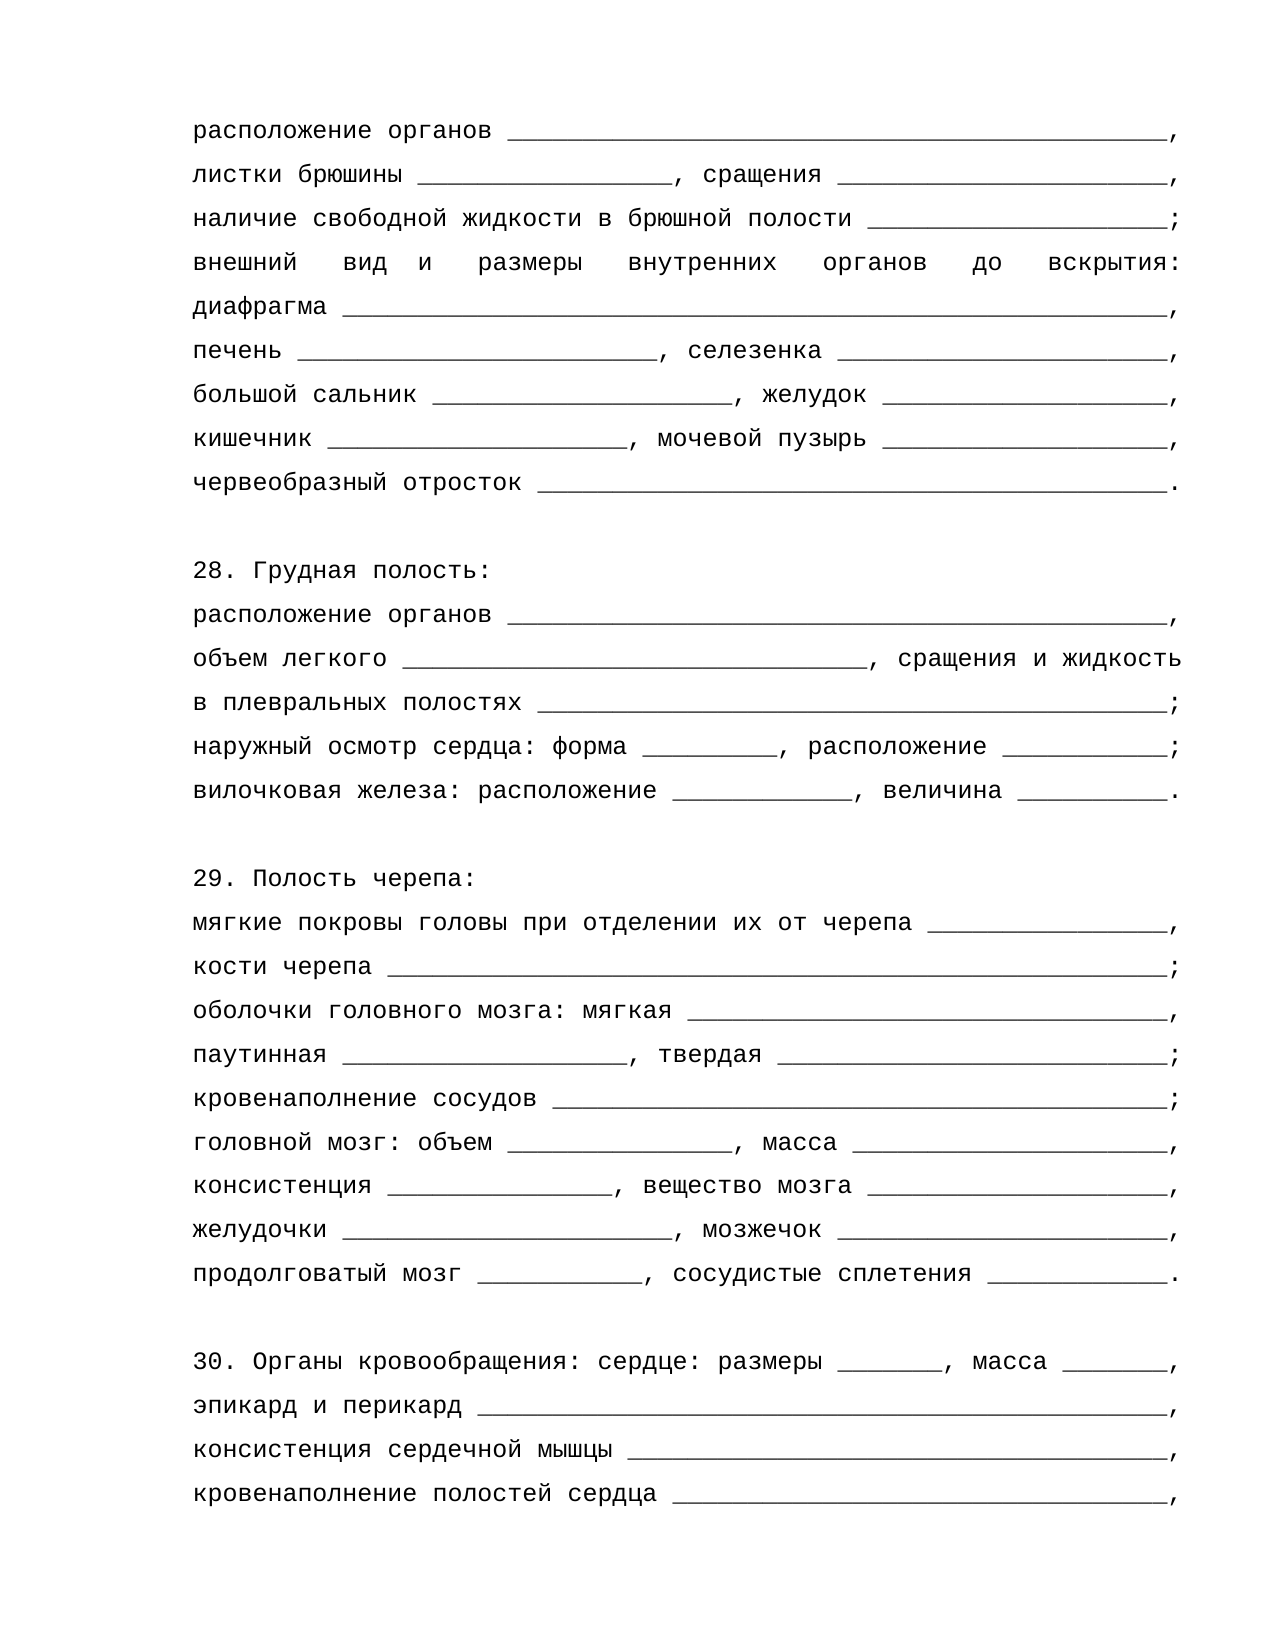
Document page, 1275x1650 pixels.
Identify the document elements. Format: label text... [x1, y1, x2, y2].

text кишечник ____________________, мочевой пузырь ___________________, [177, 426, 1186, 454]
text консистенция сердечной мышцы ____________________________________, [177, 1437, 1186, 1465]
text 28. Грудная полость: [177, 558, 1186, 586]
text продолговатый мозг ___________, сосудистые сплетения ____________. [177, 1261, 1186, 1289]
text большой сальник ____________________, желудок ___________________, [177, 382, 1186, 410]
text 29. Полость черепа: [177, 865, 1186, 894]
text наличие свободной жидкости в брюшной полости ____________________; [177, 206, 1186, 234]
text 30. Органы кровообращения: сердце: размеры _______, масса _______, [177, 1349, 1186, 1377]
text вилочковая железа: расположение ____________, величина __________. [177, 777, 1186, 806]
text в плевральных полостях __________________________________________; [177, 689, 1186, 718]
text мягкие покровы головы при отделении их от черепа ________________, [177, 909, 1186, 938]
text внешний вид и размеры внутренних органов до вскрытия: [177, 250, 1186, 278]
text головной мозг: объем _______________, масса _____________________, [177, 1129, 1186, 1157]
text кости черепа ____________________________________________________; [177, 953, 1186, 982]
text червеобразный отросток __________________________________________. [177, 470, 1186, 498]
text кровенаполнение полостей сердца _________________________________, [177, 1481, 1186, 1509]
text диафрагма _______________________________________________________, [177, 294, 1186, 322]
text паутинная ___________________, твердая __________________________; [177, 1041, 1186, 1069]
text кровенаполнение сосудов _________________________________________; [177, 1085, 1186, 1113]
text листки брюшины _________________, сращения ______________________, [177, 162, 1186, 190]
text расположение органов ____________________________________________, [177, 602, 1186, 630]
text печень ________________________, селезенка ______________________, [177, 338, 1186, 366]
text желудочки ______________________, мозжечок ______________________, [177, 1217, 1186, 1245]
text оболочки головного мозга: мягкая ________________________________, [177, 997, 1186, 1026]
text наружный осмотр сердца: форма _________, расположение ___________; [177, 733, 1186, 762]
text эпикард и перикард ______________________________________________, [177, 1393, 1186, 1421]
text объем легкого _______________________________, сращения и жидкость [177, 646, 1186, 674]
text консистенция _______________, вещество мозга ____________________, [177, 1173, 1186, 1201]
text расположение органов ____________________________________________, [177, 118, 1186, 146]
